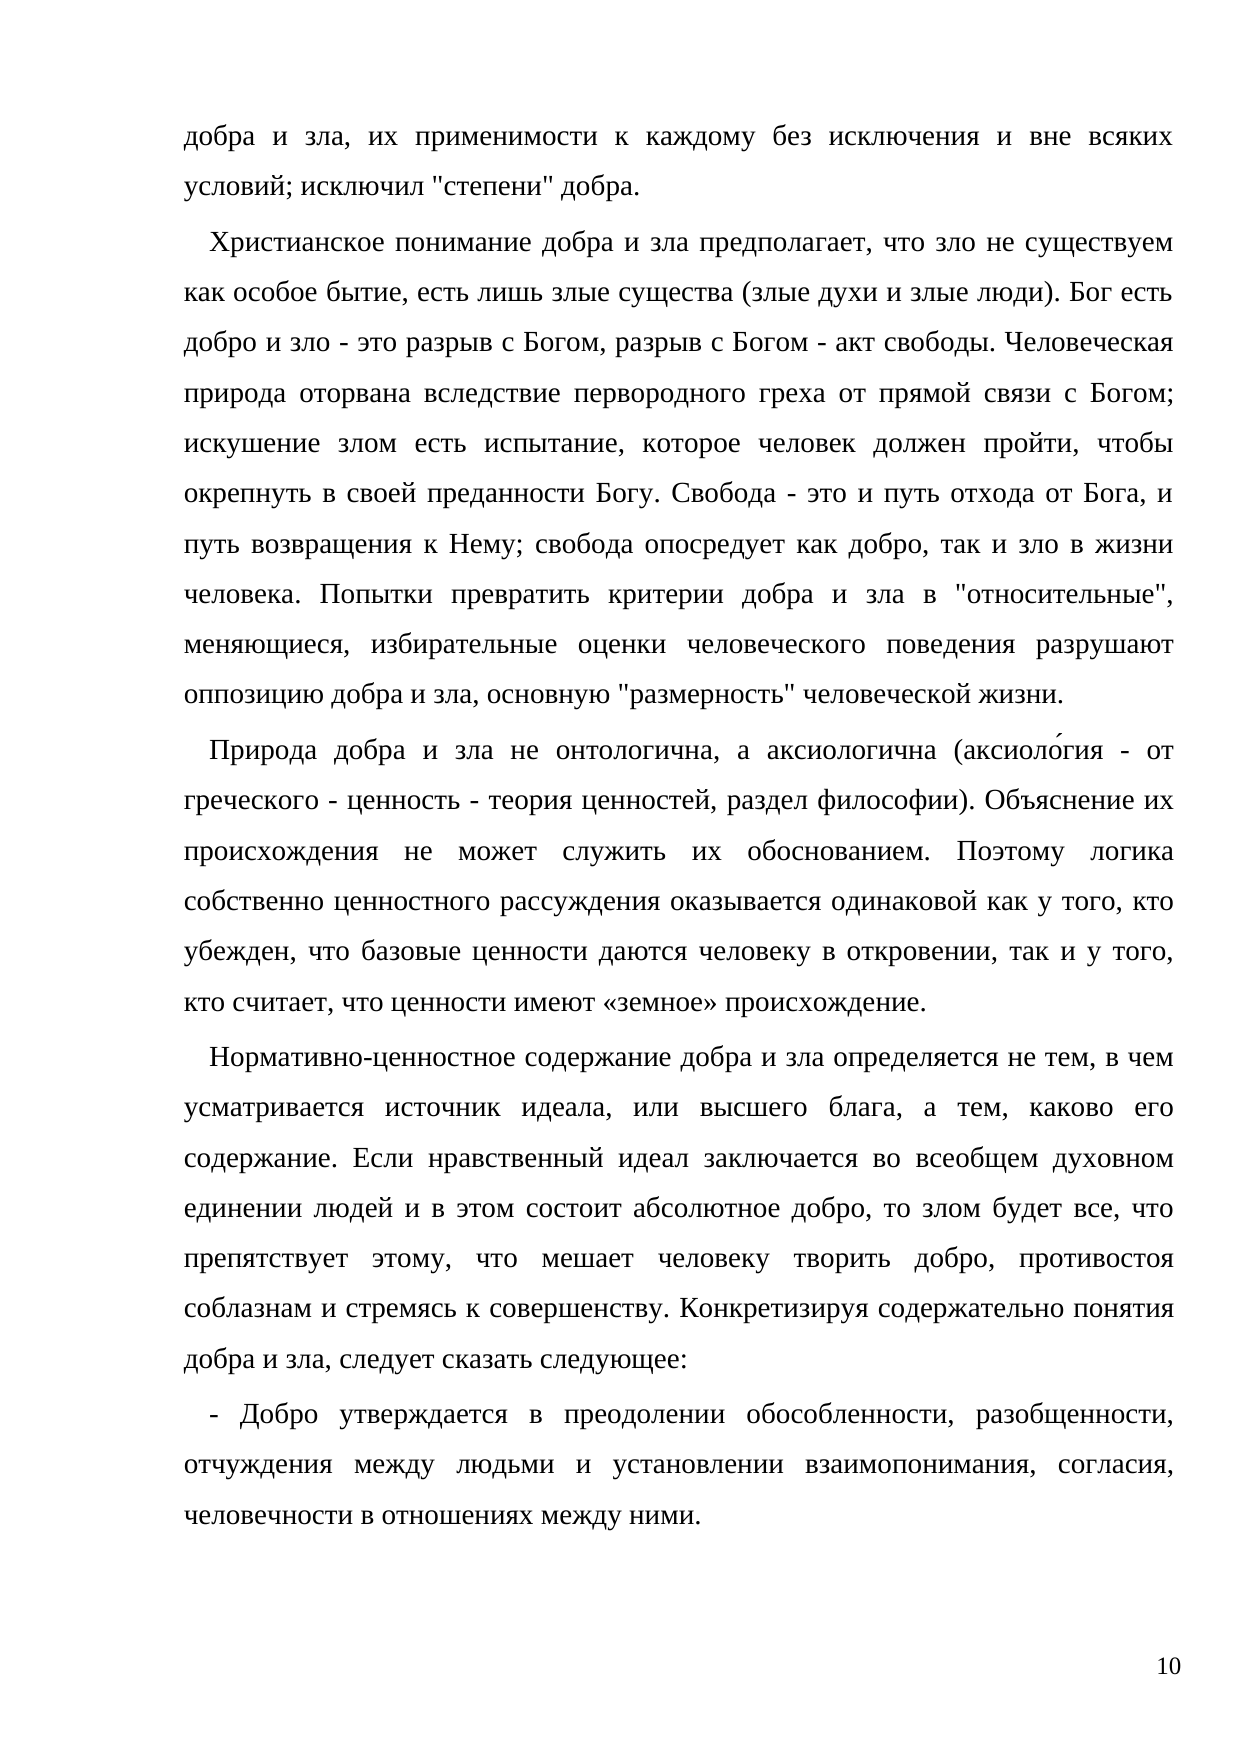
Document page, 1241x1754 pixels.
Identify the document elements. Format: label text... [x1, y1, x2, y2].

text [183, 118, 1175, 202]
text - Добро утверждается в преодолении обособленности, разобщенности, отчуждения между людьми и установлении взаимопонимания, согласия, человечности в отношениях между ними. [183, 1396, 1175, 1531]
text Нормативно-ценностное содержание добра и зла определяется не тем, в чем усматривается источник идеала, или высшего блага, а тем, каково его содержание. Если нравственный идеал заключается во всеобщем духовном единении людей и в этом состоит абсолютное добро, то злом будет все, что препятствует этому, что мешает человеку творить добро, противостоя соблазнам и стремясь к совершенству. Конкретизируя содержательно понятия добра и зла, следует сказать следующее: [183, 1039, 1175, 1374]
text Природа добра и зла не онтологична, а аксиологична (аксиоло́гия - от греческого - ценность - теория ценностей, раздел философии). Объяснение их происхождения не может служить их обоснованием. Поэтому логика собственно ценностного рассуждения оказывается одинаковой как у того, кто убежден, что базовые ценности даются человеку в откровении, так и у того, кто считает, что ценности имеют «земное» происхождение. [183, 732, 1175, 1017]
text Христианское понимание добра и зла предполагает, что зло не существуем как особое бытие, есть лишь злые существа (злые духи и злые люди). Бог есть добро и зло - это разрыв с Богом, разрыв с Богом - акт свободы. Человеческая природа оторвана вследствие первородного греха от прямой связи с Богом; искушение злом есть испытание, которое человек должен пройти, чтобы окрепнуть в своей преданности Богу. Свобода - это и путь отхода от Бога, и путь возвращения к Нему; свобода опосредует как добро, так и зло в жизни человека. Попытки превратить критерии добра и зла в "относительные", меняющиеся, избирательные оценки человеческого поведения разрушают оппозицию добра и зла, основную "размерность" человеческой жизни. [183, 224, 1175, 710]
